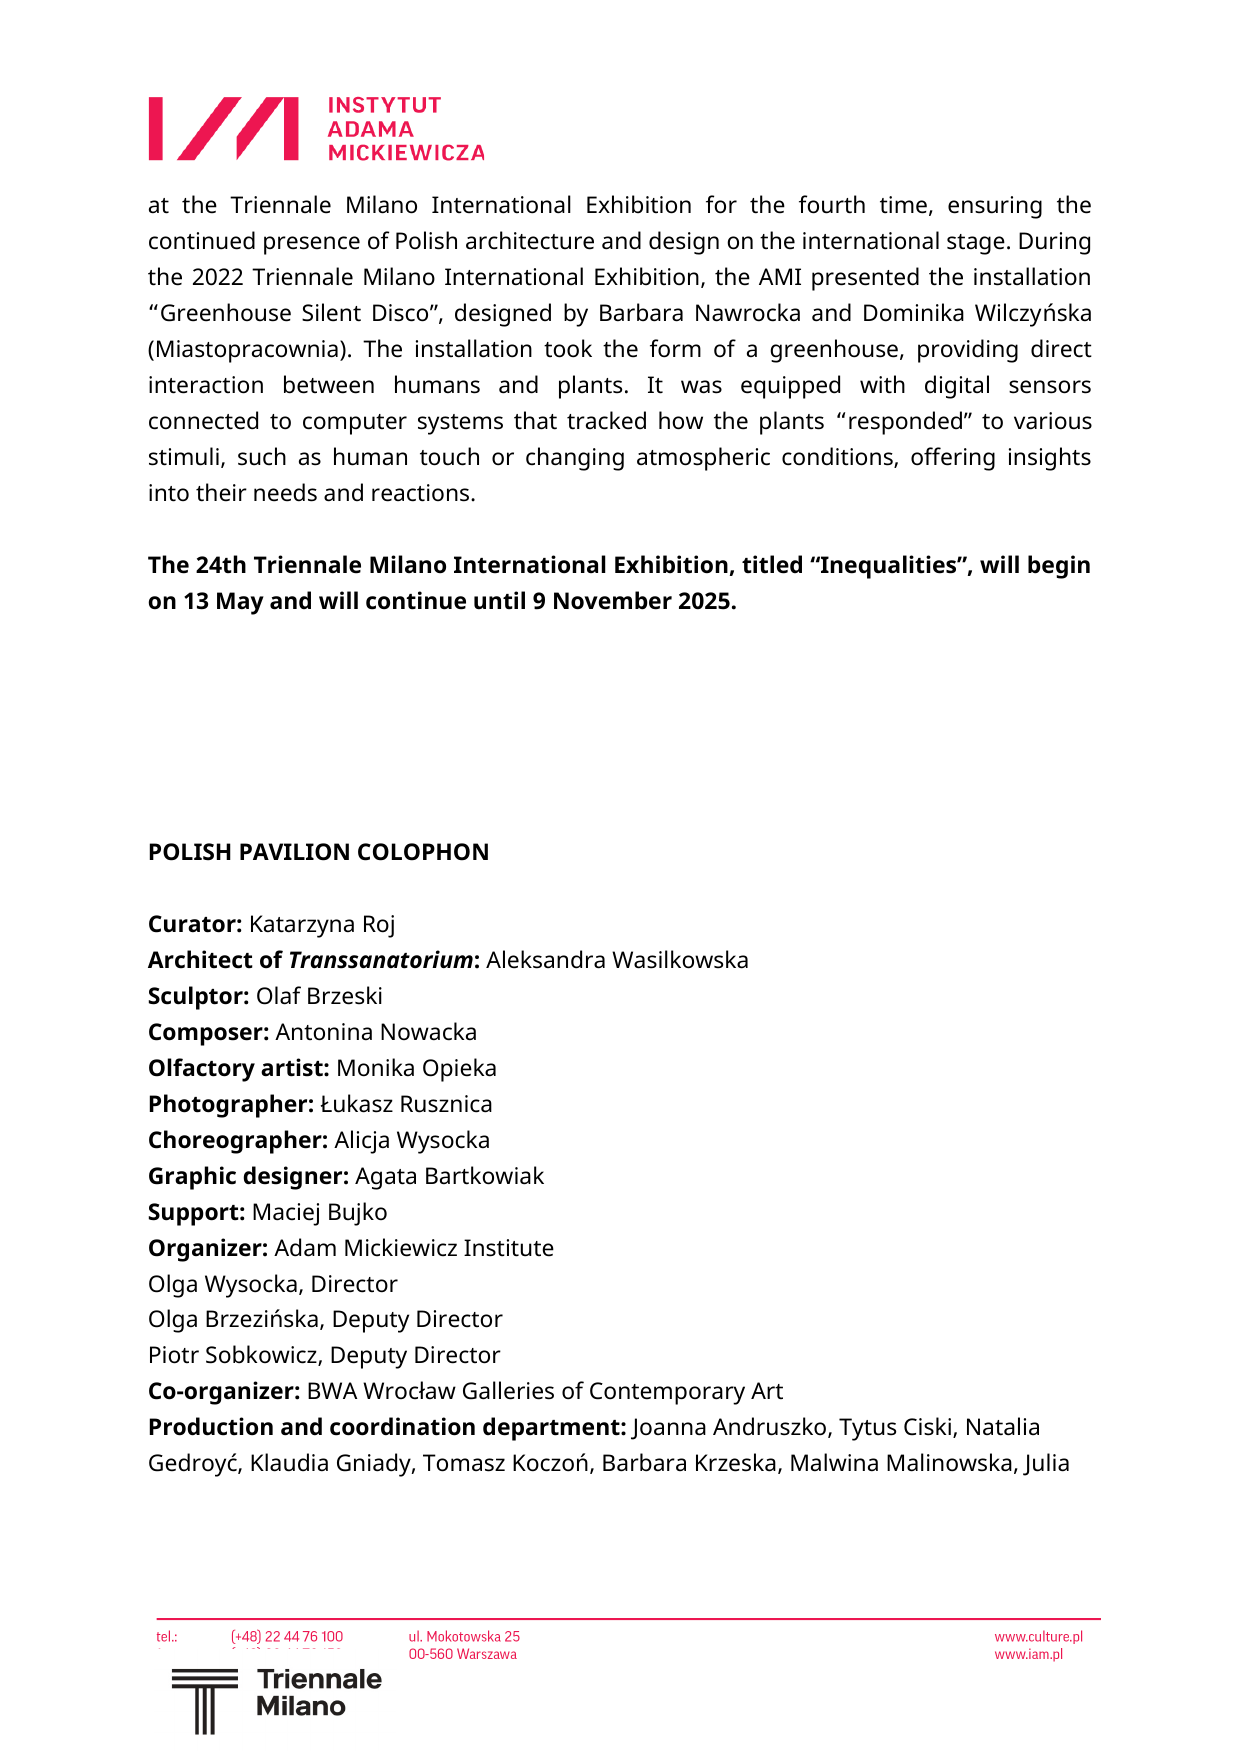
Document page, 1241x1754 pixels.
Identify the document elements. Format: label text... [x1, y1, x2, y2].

picture [152, 1617, 1101, 1750]
text Choreographer: Alicja Wysocka Graphic designer: Agata Bartkowiak [148, 1124, 1093, 1191]
text The 24th Triennale Milano International Exhibition, titled “Inequalities”, will begin on 13 May and will continue until 9 November 2025. [148, 549, 1093, 616]
text Support: Maciej Bujko [148, 1196, 1093, 1227]
text Organizer: Adam Mickiewicz Institute Olga Wysocka, Director Olga Brzezińska, Deputy Director Piotr Sobkowicz, Deputy Director [148, 1232, 1093, 1371]
text Co-organizer: BWA Wrocław Galleries of Contemporary Art [148, 1375, 1093, 1407]
text Sculptor: Olaf Brzeski Composer: Antonina Nowacka Olfactory artist: Monika Opieka Photographer: Łukasz Rusznica [148, 980, 1093, 1119]
text Curator: Katarzyna Roj Architect of Transsanatorium: Aleksandra Wasilkowska [148, 908, 1093, 975]
picture [148, 73, 485, 148]
text POLISH PAVILION COLOPHON [148, 836, 1093, 867]
